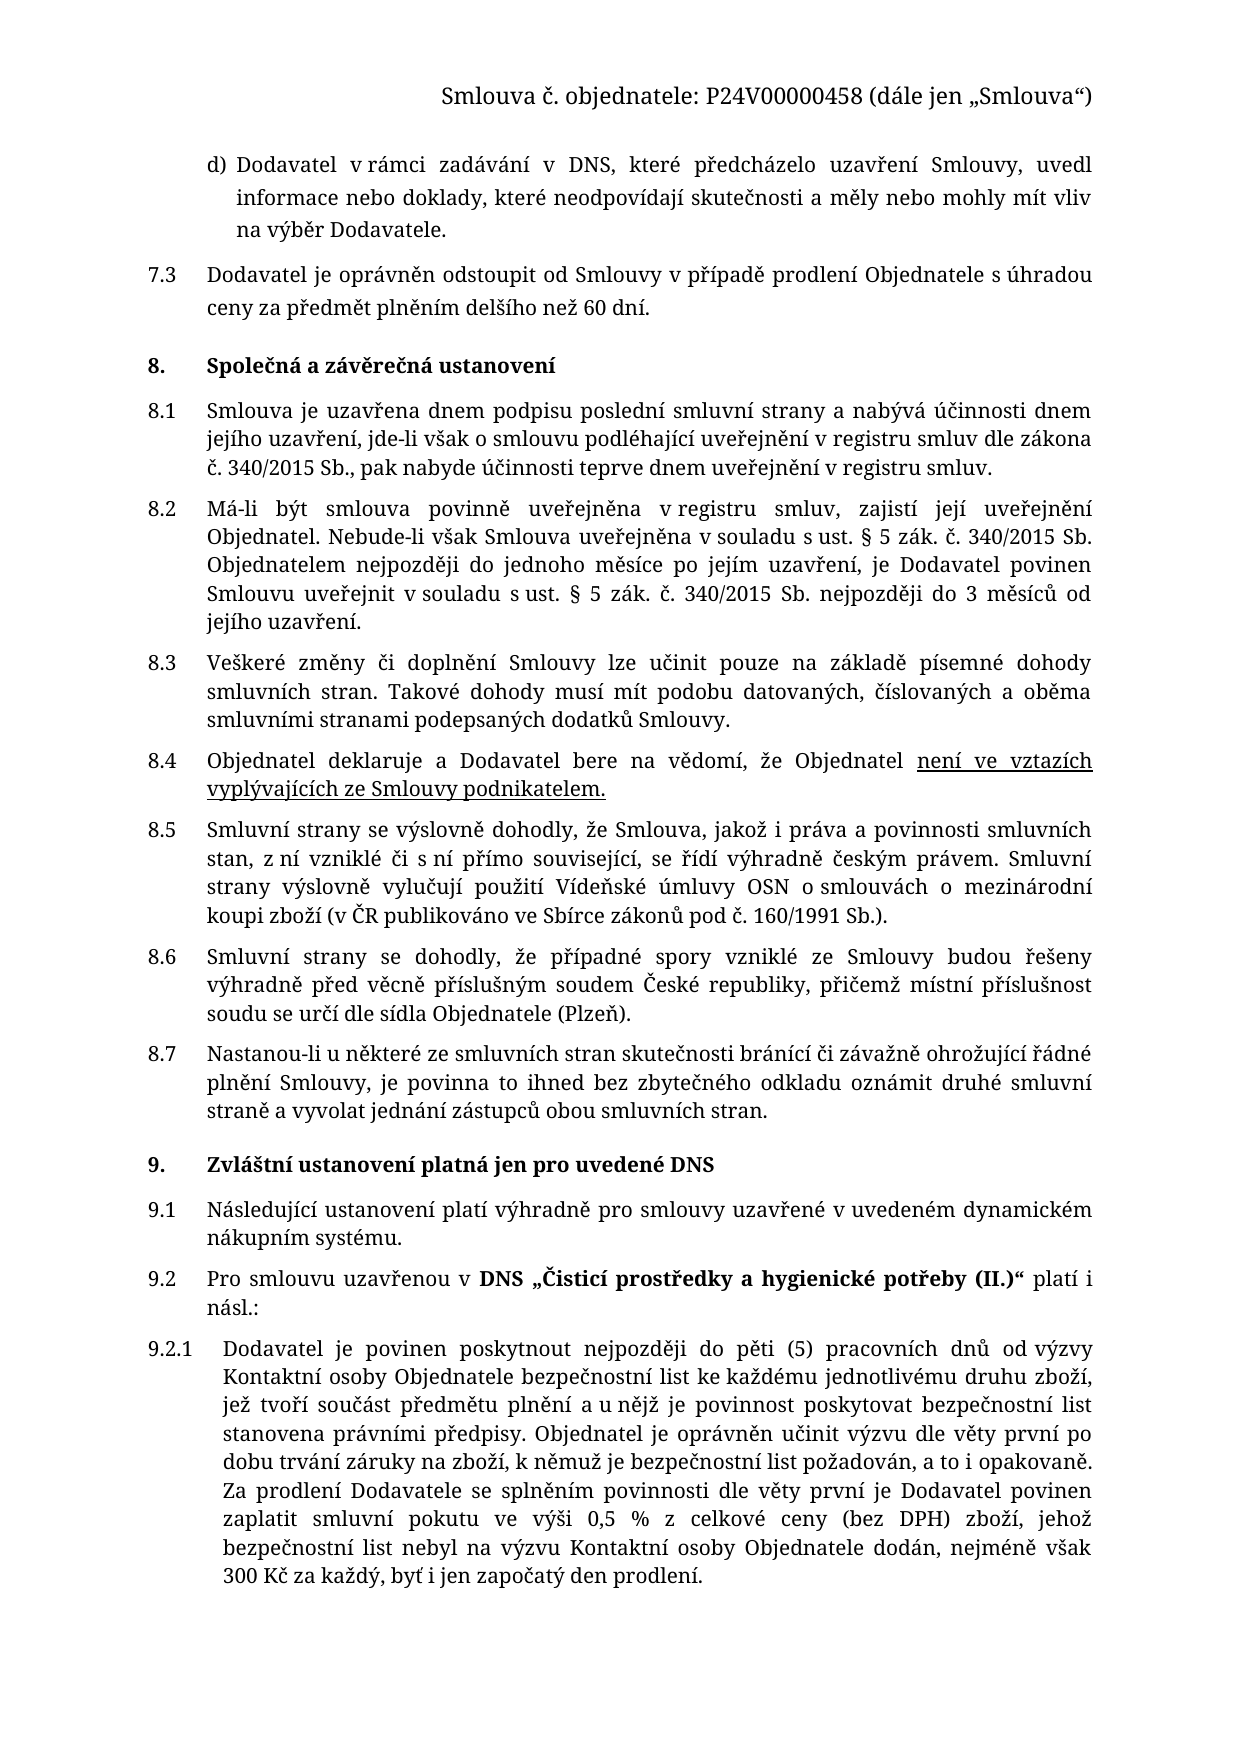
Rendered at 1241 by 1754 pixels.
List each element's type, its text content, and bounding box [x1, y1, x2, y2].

list Následující ustanovení platí výhradně pro smlouvy uzavřené v uvedeném dynamickém nákupním systému. [148, 1195, 1093, 1252]
list Smluvní strany se dohodly, že případné spory vzniklé ze Smlouvy budou řešeny výhradně před věcně příslušným soudem České republiky, přičemž místní příslušnost soudu se určí dle sídla Objednatele (Plzeň). [148, 942, 1093, 1027]
list Pro smlouvu uzavřenou v DNS „Čisticí prostředky a hygienické potřeby (II.)“ platí i násl.: [148, 1264, 1093, 1321]
list Zvláštní ustanovení platná jen pro uvedené DNS [148, 1150, 1093, 1178]
list Veškeré změny či doplnění Smlouvy lze učinit pouze na základě písemné dohody smluvních stran. Takové dohody musí mít podobu datovaných, číslovaných a oběma smluvními stranami podepsaných dodatků Smlouvy. [148, 648, 1093, 734]
list Smluvní strany se výslovně dohodly, že Smlouva, jakož i práva a povinnosti smluvních stan, z ní vzniklé či s ní přímo související, se řídí výhradně českým právem. Smluvní strany výslovně vylučují použití Vídeňské úmluvy OSN o smlouvách o mezinárodní koupi zboží (v ČR publikováno ve Sbírce zákonů pod č. 160/1991 Sb.). [148, 816, 1093, 929]
list Objednatel deklaruje a Dodavatel bere na vědomí, že Objednatel není ve vztazích vyplývajících ze Smlouvy podnikatelem. [148, 746, 1093, 803]
list Nastanou-li u některé ze smluvních stran skutečnosti bránící či závažně ohrožující řádné plnění Smlouvy, je povinna to ihned bez zbytečného odkladu oznámit druhé smluvní straně a vyvolat jednání zástupců obou smluvních stran. [148, 1039, 1093, 1125]
list Smlouva je uzavřena dnem podpisu poslední smluvní strany a nabývá účinnosti dnem jejího uzavření, jde-li však o smlouvu podléhající uveřejnění v registru smluv dle zákona č. 340/2015 Sb., pak nabyde účinnosti teprve dnem uveřejnění v registru smluv. [148, 396, 1093, 481]
list Dodavatel je oprávněn odstoupit od Smlouvy v případě prodlení Objednatele s úhradou ceny za předmět plněním delšího než 60 dní. [148, 261, 1093, 322]
list Má-li být smlouva povinně uveřejněna v registru smluv, zajistí její uveřejnění Objednatel. Nebude-li však Smlouva uveřejněna v souladu s ust. § 5 zák. č. 340/2015 Sb. Objednatelem nejpozději do jednoho měsíce po jejím uzavření, je Dodavatel povinen Smlouvu uveřejnit v souladu s ust. § 5 zák. č. 340/2015 Sb. nejpozději do 3 měsíců od jejího uzavření. [148, 494, 1093, 636]
list Dodavatel v rámci zadávání v DNS, které předcházelo uzavření Smlouvy, uvedl informace nebo doklady, které neodpovídají skutečnosti a měly nebo mohly mít vliv na výběr Dodavatele. [207, 150, 1093, 244]
list Společná a závěrečná ustanovení [148, 351, 1093, 379]
list Dodavatel je povinen poskytnout nejpozději do pěti (5) pracovních dnů od výzvy Kontaktní osoby Objednatele bezpečnostní list ke každému jednotlivému druhu zboží, jež tvoří součást předmětu plnění a u nějž je povinnost poskytovat bezpečnostní list stanovena právními předpisy. Objednatel je oprávněn učinit výzvu dle věty první po dobu trvání záruky na zboží, k němuž je bezpečnostní list požadován, a to i opakovaně. Za prodlení Dodavatele se splněním povinnosti dle věty první je Dodavatel povinen zaplatit smluvní pokutu ve výši 0,5 % z celkové ceny (bez DPH) zboží, jehož bezpečnostní list nebyl na výzvu Kontaktní osoby Objednatele dodán, nejméně však 300 Kč za každý, byť i jen započatý den prodlení. [148, 1334, 1093, 1590]
